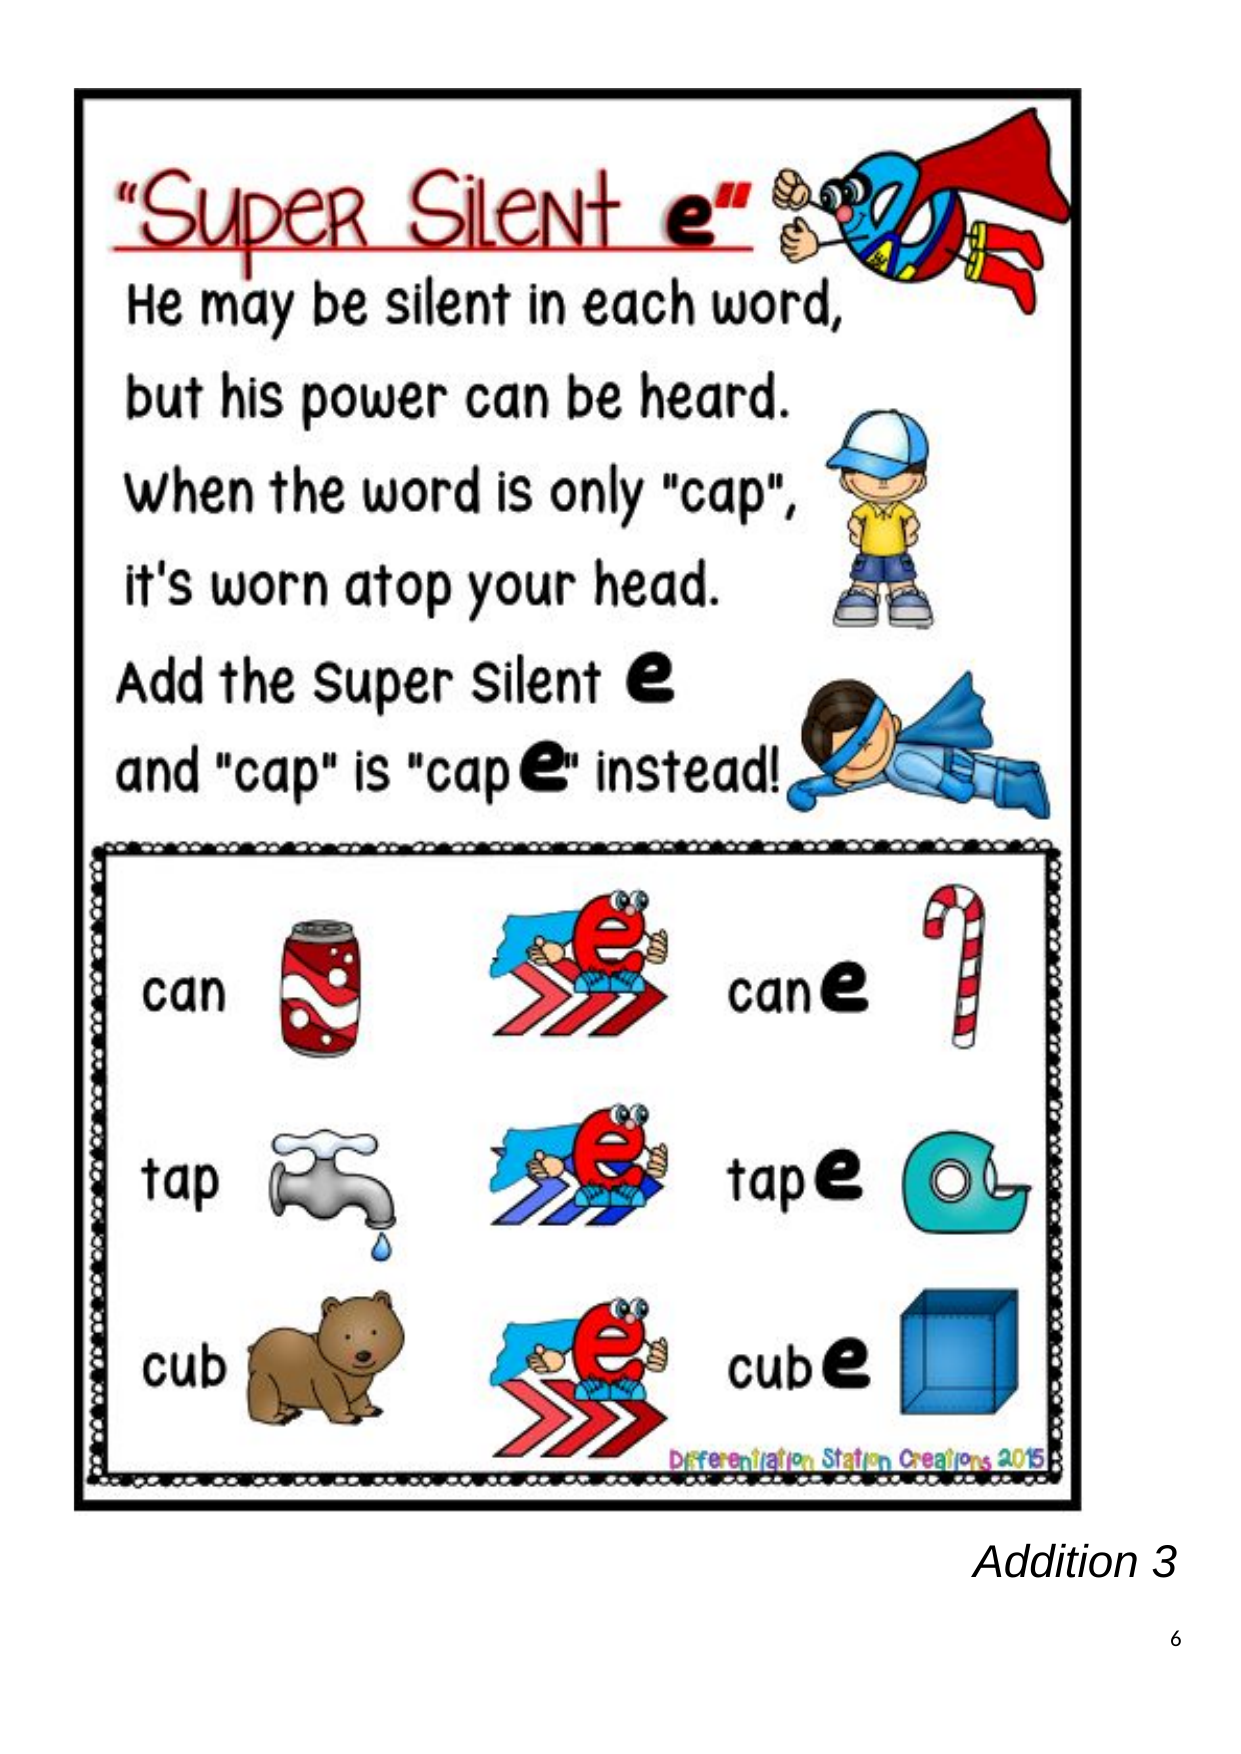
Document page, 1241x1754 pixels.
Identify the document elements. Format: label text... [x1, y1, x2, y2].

text Addition 3 [74, 1534, 1181, 1587]
picture [73, 88, 1084, 1516]
